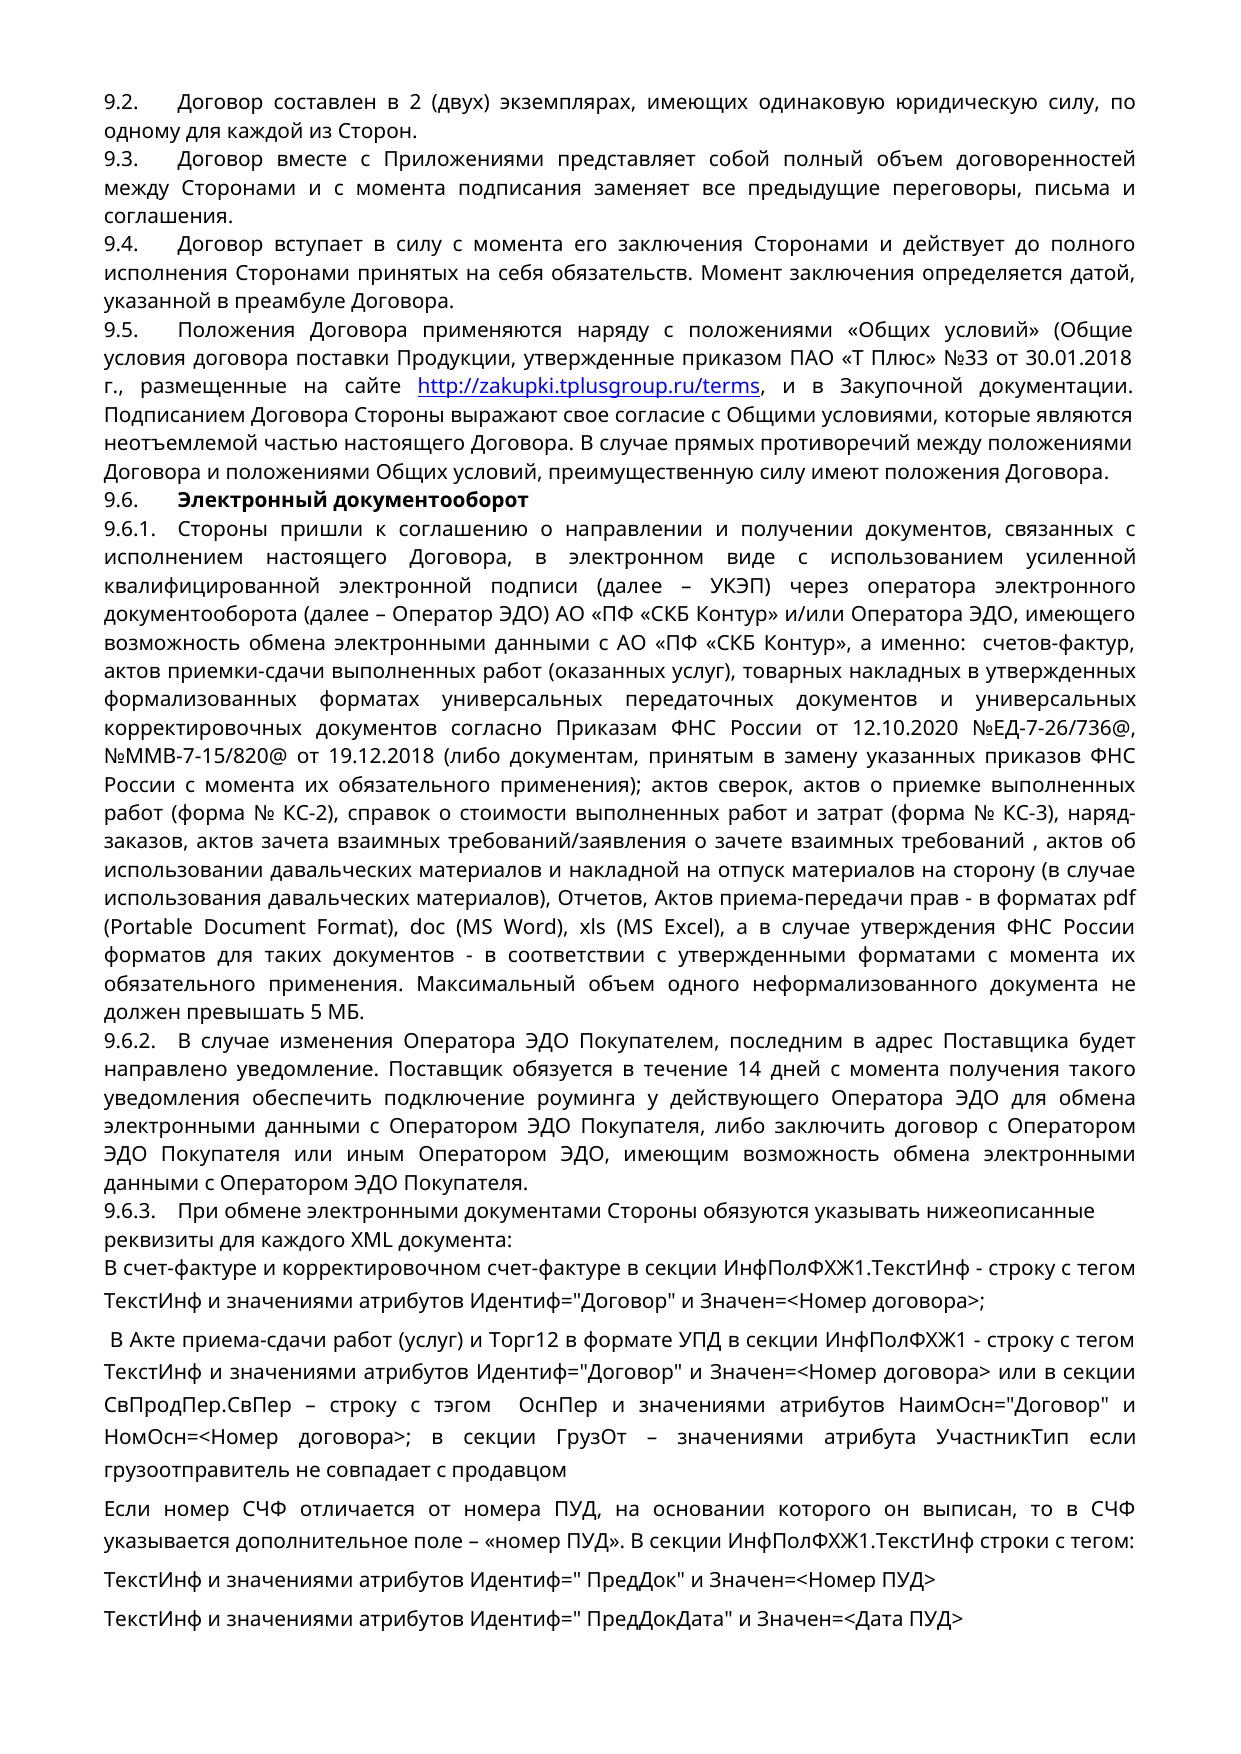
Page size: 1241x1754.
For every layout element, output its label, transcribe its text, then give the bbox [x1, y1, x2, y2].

list Договор вступает в силу с момента его заключения Сторонами и действует до полного исполнения Сторонами принятых на себя обязательств. Момент заключения определяется датой, указанной в преамбуле Договора. [103, 229, 1137, 315]
list Электронный документооборот [103, 485, 1137, 514]
text ТекстИнф и значениями атрибутов Идентиф=" ПредДокДата" и Значен=<Дата ПУД> [103, 1604, 1137, 1633]
list При обмене электронными документами Стороны обязуются указывать нижеописанные реквизиты для каждого XML документа: [103, 1196, 1137, 1253]
text В счет-фактуре и корректировочном счет-фактуре в секции ИнфПолФХЖ1.ТекстИнф - строку с тегом ТекстИнф и значениями атрибутов Идентиф="Договор" и Значен=<Номер договора>; [103, 1253, 1137, 1314]
text ТекстИнф и значениями атрибутов Идентиф=" ПредДок" и Значен=<Номер ПУД> [103, 1565, 1137, 1594]
list Договор вместе с Приложениями представляет собой полный объем договоренностей между Сторонами и с момента подписания заменяет все предыдущие переговоры, письма и соглашения. [103, 144, 1137, 229]
list Договор составлен в 2 (двух) экземплярах, имеющих одинаковую юридическую силу, по одному для каждой из Сторон. [103, 87, 1137, 144]
text Если номер СЧФ отличается от номера ПУД, на основании которого он выписан, то в СЧФ указывается дополнительное поле – «номер ПУД». В секции ИнфПолФХЖ1.ТекстИнф строки с тегом: [103, 1494, 1137, 1555]
list Положения Договора применяются наряду с положениями «Общих условий» (Общие условия договора поставки Продукции, утвержденные приказом ПАО «Т Плюс» №33 от 30.01.2018 г., размещенные на сайте http://zakupki.tplusgroup.ru/terms, и в Закупочной документации. Подписанием Договора Стороны выражают свое согласие с Общими условиями, которые являются неотъемлемой частью настоящего Договора. В случае прямых противоречий между положениями Договора и положениями Общих условий, преимущественную силу имеют положения Договора. [103, 315, 1133, 485]
list В случае изменения Оператора ЭДО Покупателем, последним в адрес Поставщика будет направлено уведомление. Поставщик обязуется в течение 14 дней с момента получения такого уведомления обеспечить подключение роуминга у действующего Оператора ЭДО для обмена электронными данными с Оператором ЭДО Покупателя, либо заключить договор с Оператором ЭДО Покупателя или иным Оператором ЭДО, имеющим возможность обмена электронными данными с Оператором ЭДО Покупателя. [103, 1026, 1137, 1196]
text В Акте приема-сдачи работ (услуг) и Торг12 в формате УПД в секции ИнфПолФХЖ1 - строку с тегом ТекстИнф и значениями атрибутов Идентиф="Договор" и Значен=<Номер договора> или в секции СвПродПер.СвПер – строку с тэгом ОснПер и значениями атрибутов НаимОсн="Договор" и НомОсн=<Номер договора>; в секции ГрузОт – значениями атрибута УчастникТип если грузоотправитель не совпадает с продавцом [103, 1325, 1137, 1483]
list Стороны пришли к соглашению о направлении и получении документов, связанных с исполнением настоящего Договора, в электронном виде с использованием усиленной квалифицированной электронной подписи (далее – УКЭП) через оператора электронного документооборота (далее – Оператор ЭДО) АО «ПФ «СКБ Контур» и/или Оператора ЭДО, имеющего возможность обмена электронными данными с АО «ПФ «СКБ Контур», а именно: счетов-фактур, актов приемки-сдачи выполненных работ (оказанных услуг), товарных накладных в утвержденных формализованных форматах универсальных передаточных документов и универсальных корректировочных документов согласно Приказам ФНС России от 12.10.2020 №ЕД-7-26/736@, №ММВ-7-15/820@ от 19.12.2018 (либо документам, принятым в замену указанных приказов ФНС России с момента их обязательного применения); актов сверок, актов о приемке выполненных работ (форма № КС-2), справок о стоимости выполненных работ и затрат (форма № КС-3), наряд-заказов, актов зачета взаимных требований/заявления о зачете взаимных требований , актов об использовании давальческих материалов и накладной на отпуск материалов на сторону (в случае использования давальческих материалов), Отчетов, Актов приема-передачи прав - в форматах pdf (Portable Document Format), doc (MS Word), xls (MS Excel), а в случае утверждения ФНС России форматов для таких документов - в соответствии с утвержденными форматами с момента их обязательного применения. Максимальный объем одного неформализованного документа не должен превышать 5 МБ. [103, 514, 1137, 1026]
